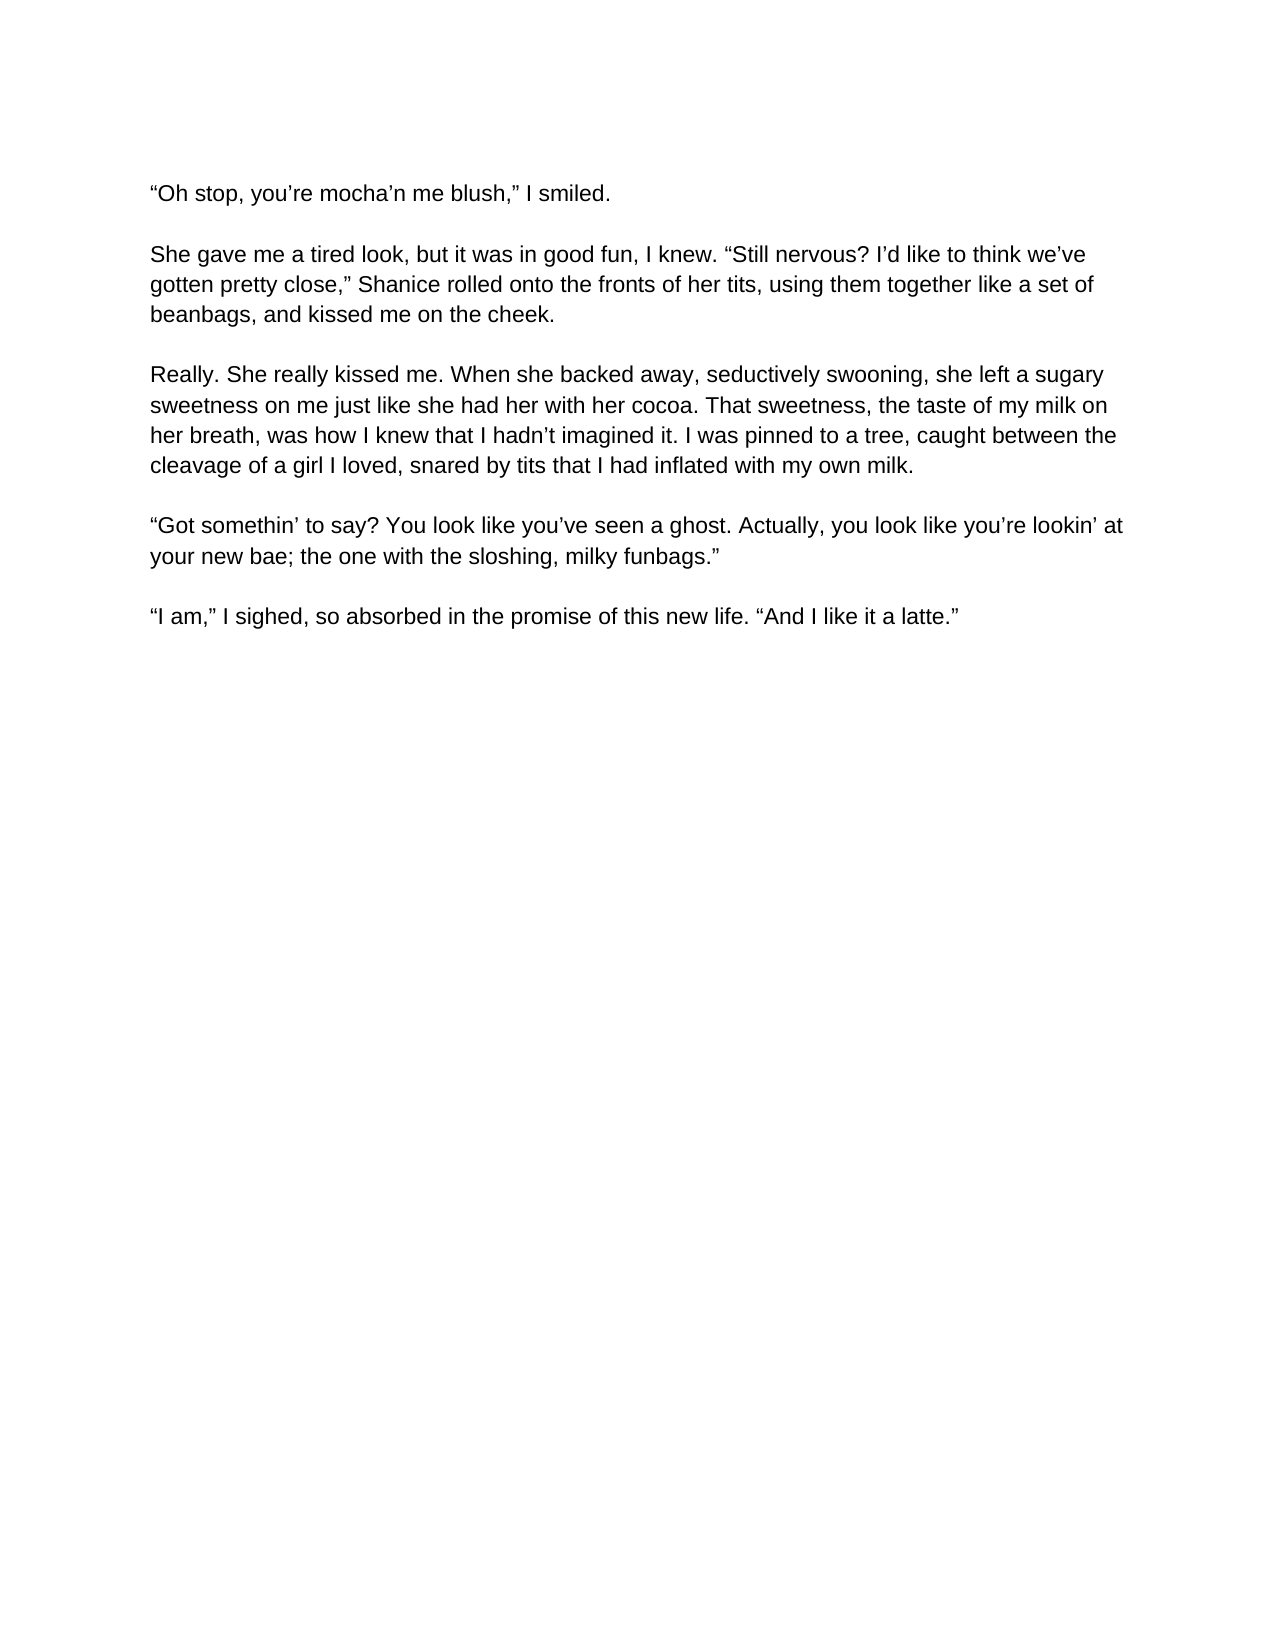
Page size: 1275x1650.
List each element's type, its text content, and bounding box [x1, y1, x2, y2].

text She gave me a tired look, but it was in good fun, I knew. “Still nervous? I’d like to think we’ve gotten pretty close,” Shanice rolled onto the fronts of her tits, using them together like a set of beanbags, and kissed me on the cheek. [150, 241, 1125, 327]
text “Oh stop, you’re mocha’n me blush,” I smiled. [150, 180, 1125, 207]
text Really. She really kissed me. When she backed away, seductively swooning, she left a sugary sweetness on me just like she had her with her cocoa. That sweetness, the taste of my milk on her breath, was how I knew that I hadn’t imagined it. I was pinned to a tree, caught between the cleavage of a girl I loved, snared by tits that I had inflated with my own milk. [150, 361, 1125, 478]
text “I am,” I sighed, so absorbed in the promise of this new life. “And I like it a latte.” [150, 603, 1125, 629]
text “Got somethin’ to say? You look like you’ve seen a ghost. Actually, you look like you’re lookin’ at your new bae; the one with the sloshing, milky funbags.” [150, 512, 1125, 569]
